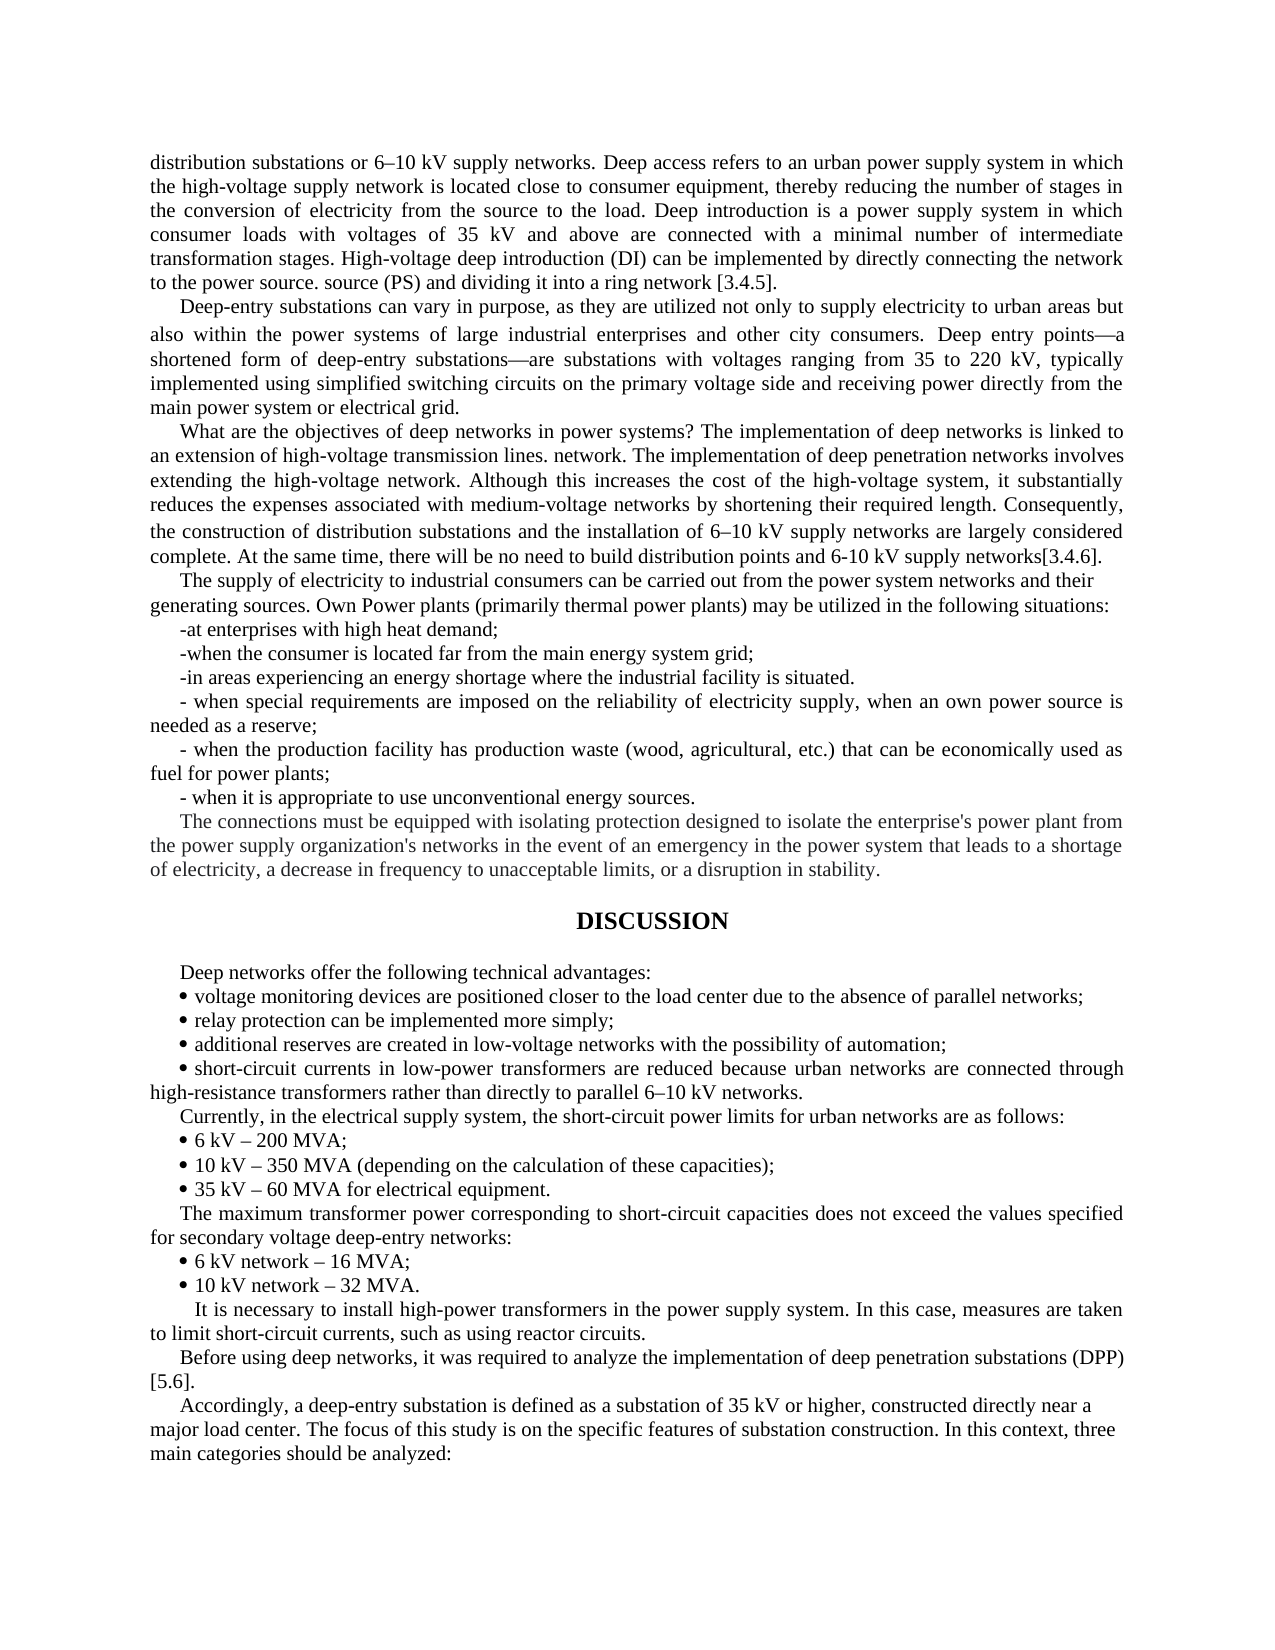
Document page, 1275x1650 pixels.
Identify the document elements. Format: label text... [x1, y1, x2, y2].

text It is necessary to install high-power transformers in the power supply system. In this case, measures are taken to limit short-circuit currents, such as using reactor circuits. [150, 1297, 1125, 1345]
list 6 kV – 200 MVA; [150, 1128, 1125, 1152]
text - when it is appropriate to use unconventional energy sources. [150, 785, 1125, 809]
text Currently, in the electrical supply system, the short-circuit power limits for urban networks are as follows: [150, 1104, 1125, 1128]
text DISCUSSION [150, 906, 1125, 935]
list 10 kV – 350 MVA (depending on the calculation of these capacities); [150, 1152, 1125, 1177]
text The maximum transformer power corresponding to short-circuit capacities does not exceed the values specified for secondary voltage deep-entry networks: [150, 1201, 1125, 1249]
text -at enterprises with high heat demand; [150, 617, 1125, 641]
text The connections must be equipped with isolating protection designed to isolate the enterprise's power plant from the power supply organization's networks in the event of an emergency in the power system that leads to a shortage of electricity, a decrease in frequency to unacceptable limits, or a disruption in stability. [150, 809, 1125, 881]
list voltage monitoring devices are positioned closer to the load center due to the absence of parallel networks; [150, 984, 1125, 1008]
text -in areas experiencing an energy shortage where the industrial facility is situated. [150, 665, 1125, 689]
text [150, 150, 1125, 294]
list 10 kV network – 32 MVA. [150, 1273, 1125, 1297]
text Deep-entry substations can vary in purpose, as they are utilized not only to supply electricity to urban areas but also within the power systems of large industrial enterprises and other city consumers. Deep entry points—a shortened form of deep-entry substations—are substations with voltages ranging from 35 to 220 kV, typically implemented using simplified switching circuits on the primary voltage side and receiving power directly from the main power system or electrical grid. [150, 294, 1125, 419]
list 6 kV network – 16 MVA; [150, 1249, 1125, 1273]
list short-circuit currents in low-power transformers are reduced because urban networks are connected through high-resistance transformers rather than directly to parallel 6–10 kV networks. [150, 1056, 1125, 1104]
text - when special requirements are imposed on the reliability of electricity supply, when an own power source is needed as a reserve; [150, 689, 1125, 737]
text -when the consumer is located far from the main energy system grid; [150, 641, 1125, 665]
text - when the production facility has production waste (wood, agricultural, etc.) that can be economically used as fuel for power plants; [150, 737, 1125, 785]
list 35 kV – 60 MVA for electrical equipment. [150, 1177, 1125, 1201]
list additional reserves are created in low-voltage networks with the possibility of automation; [150, 1032, 1125, 1056]
text Before using deep networks, it was required to analyze the implementation of deep penetration substations (DPP) [5.6]. [150, 1345, 1125, 1393]
text What are the objectives of deep networks in power systems? The implementation of deep networks is linked to an extension of high-voltage transmission lines. network. The implementation of deep penetration networks involves extending the high-voltage network. Although this increases the cost of the high-voltage system, it substantially reduces the expenses associated with medium-voltage networks by shortening their required length. Consequently, the construction of distribution substations and the installation of 6–10 kV supply networks are largely considered complete. At the same time, there will be no need to build distribution points and 6-10 kV supply networks[3.4.6]. [150, 419, 1125, 568]
text Accordingly, a deep-entry substation is defined as a substation of 35 kV or higher, constructed directly near a major load center. The focus of this study is on the specific features of substation construction. In this context, three main categories should be analyzed: [150, 1393, 1125, 1465]
text The supply of electricity to industrial consumers can be carried out from the power system networks and their generating sources. Own Power plants (primarily thermal power plants) may be utilized in the following situations: [150, 568, 1125, 617]
text Deep networks offer the following technical advantages: [150, 960, 1125, 984]
list relay protection can be implemented more simply; [150, 1008, 1125, 1032]
